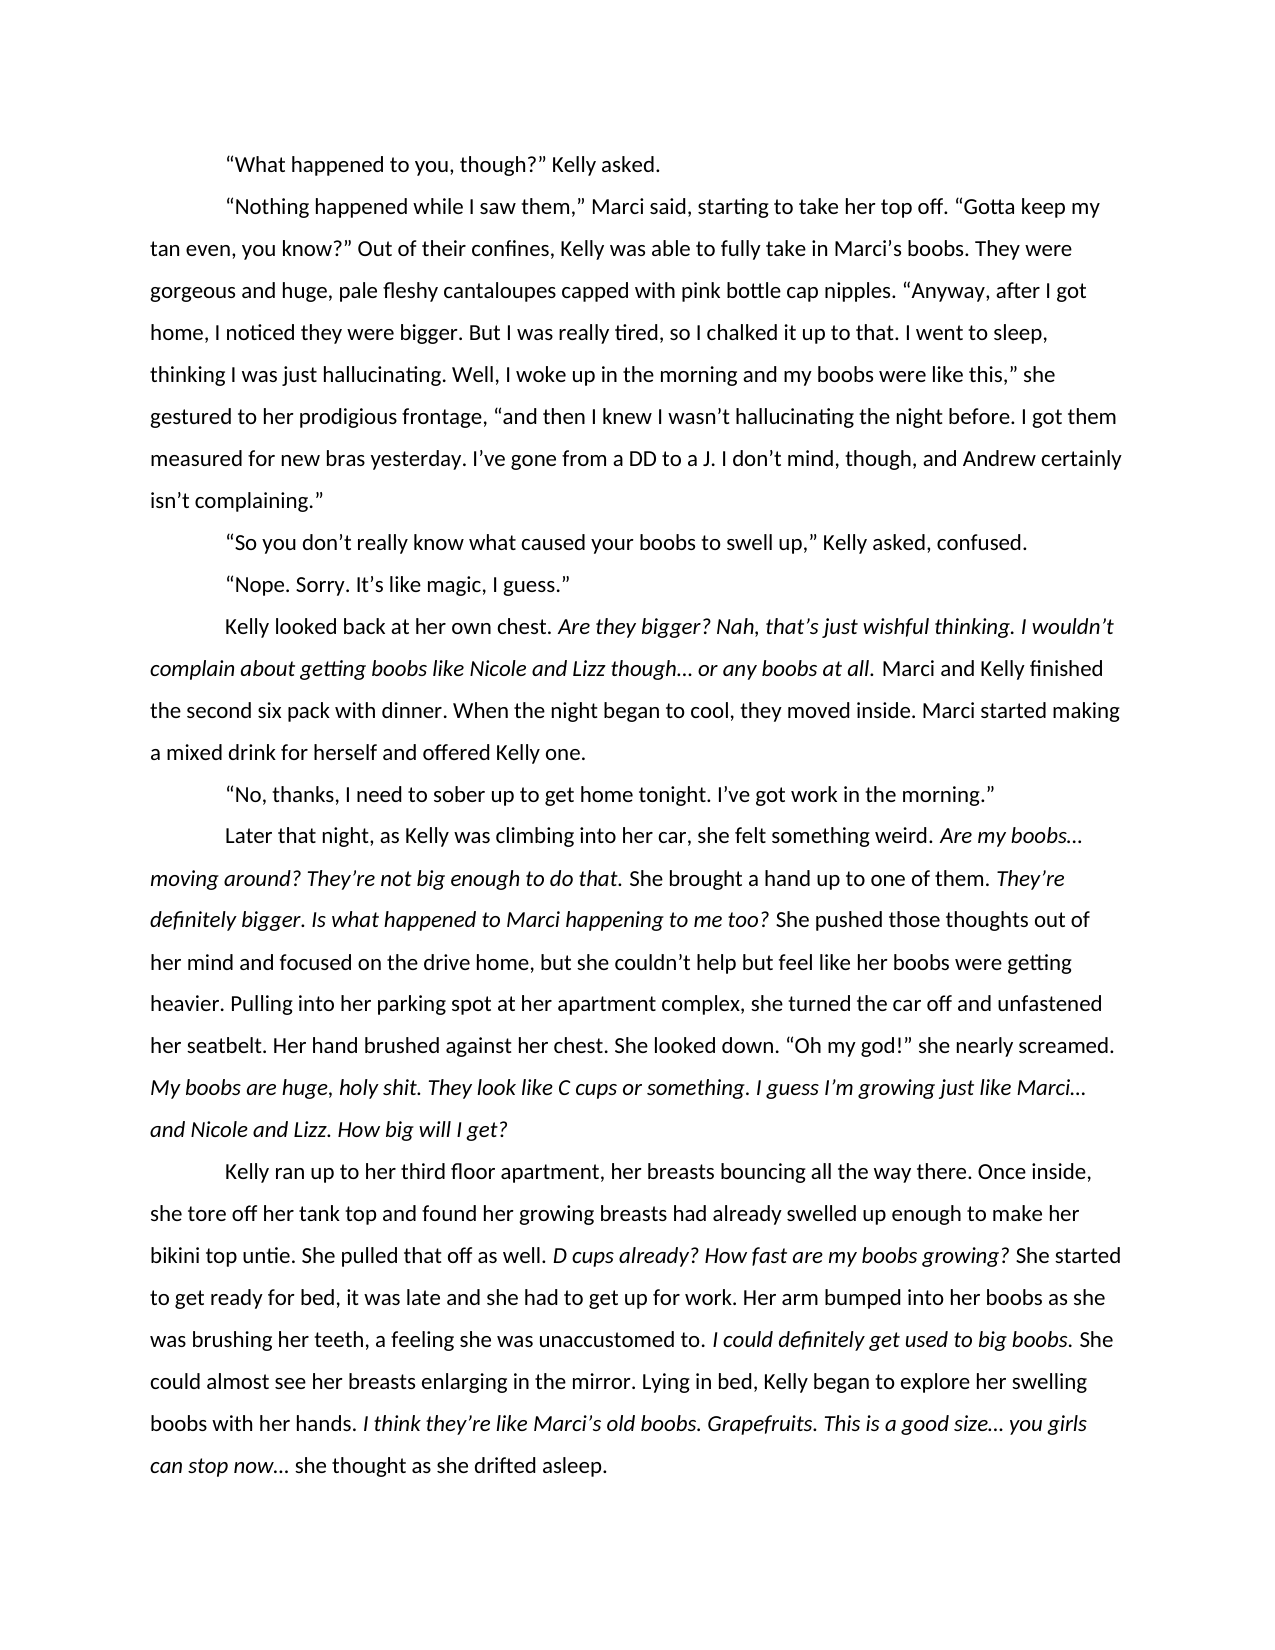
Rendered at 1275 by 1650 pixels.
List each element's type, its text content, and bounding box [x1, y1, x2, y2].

text “Nothing happened while I saw them,” Marci said, starting to take her top off. “Gotta keep my tan even, you know?” Out of their confines, Kelly was able to fully take in Marci’s boobs. They were gorgeous and huge, pale fleshy cantaloupes capped with pink bottle cap nipples. “Anyway, after I got home, I noticed they were bigger. But I was really tired, so I chalked it up to that. I went to sleep, thinking I was just hallucinating. Well, I woke up in the morning and my boobs were like this,” she gestured to her prodigious frontage, “and then I knew I wasn’t hallucinating the night before. I got them measured for new bras yesterday. I’ve gone from a DD to a J. I don’t mind, though, and Andrew certainly isn’t complaining.” [150, 192, 1125, 514]
text “So you don’t really know what caused your boobs to swell up,” Kelly asked, confused. [150, 528, 1125, 556]
text “Nope. Sorry. It’s like magic, I guess.” [150, 570, 1125, 598]
text Kelly looked back at her own chest. Are they bigger? Nah, that’s just wishful thinking. I wouldn’t complain about getting boobs like Nicole and Lizz though… or any boobs at all. Marci and Kelly finished the second six pack with dinner. When the night began to cool, they moved inside. Marci started making a mixed drink for herself and offered Kelly one. [150, 612, 1125, 766]
text Later that night, as Kelly was climbing into her car, she felt something weird. Are my boobs… moving around? They’re not big enough to do that. She brought a hand up to one of them. They’re definitely bigger. Is what happened to Marci happening to me too? She pushed those thoughts out of her mind and focused on the drive home, but she couldn’t help but feel like her boobs were getting heavier. Pulling into her parking spot at her apartment complex, she turned the car off and unfastened her seatbelt. Her hand brushed against her chest. She looked down. “Oh my god!” she nearly screamed. My boobs are huge, holy shit. They look like C cups or something. I guess I’m growing just like Marci… and Nicole and Lizz. How big will I get? [150, 822, 1125, 1143]
text “What happened to you, though?” Kelly asked. [150, 150, 1125, 178]
text Kelly ran up to her third floor apartment, her breasts bouncing all the way there. Once inside, she tore off her tank top and found her growing breasts had already swelled up enough to make her bikini top untie. She pulled that off as well. D cups already? How fast are my boobs growing? She started to get ready for bed, it was late and she had to get up for work. Her arm bumped into her boobs as she was brushing her teeth, a feeling she was unaccustomed to. I could definitely get used to big boobs. She could almost see her breasts enlarging in the mirror. Lying in bed, Kelly began to explore her swelling boobs with her hands. I think they’re like Marci’s old boobs. Grapefruits. This is a good size… you girls can stop now… she thought as she drifted asleep. [150, 1157, 1125, 1479]
text “No, thanks, I need to sober up to get home tonight. I’ve got work in the morning.” [150, 780, 1125, 808]
